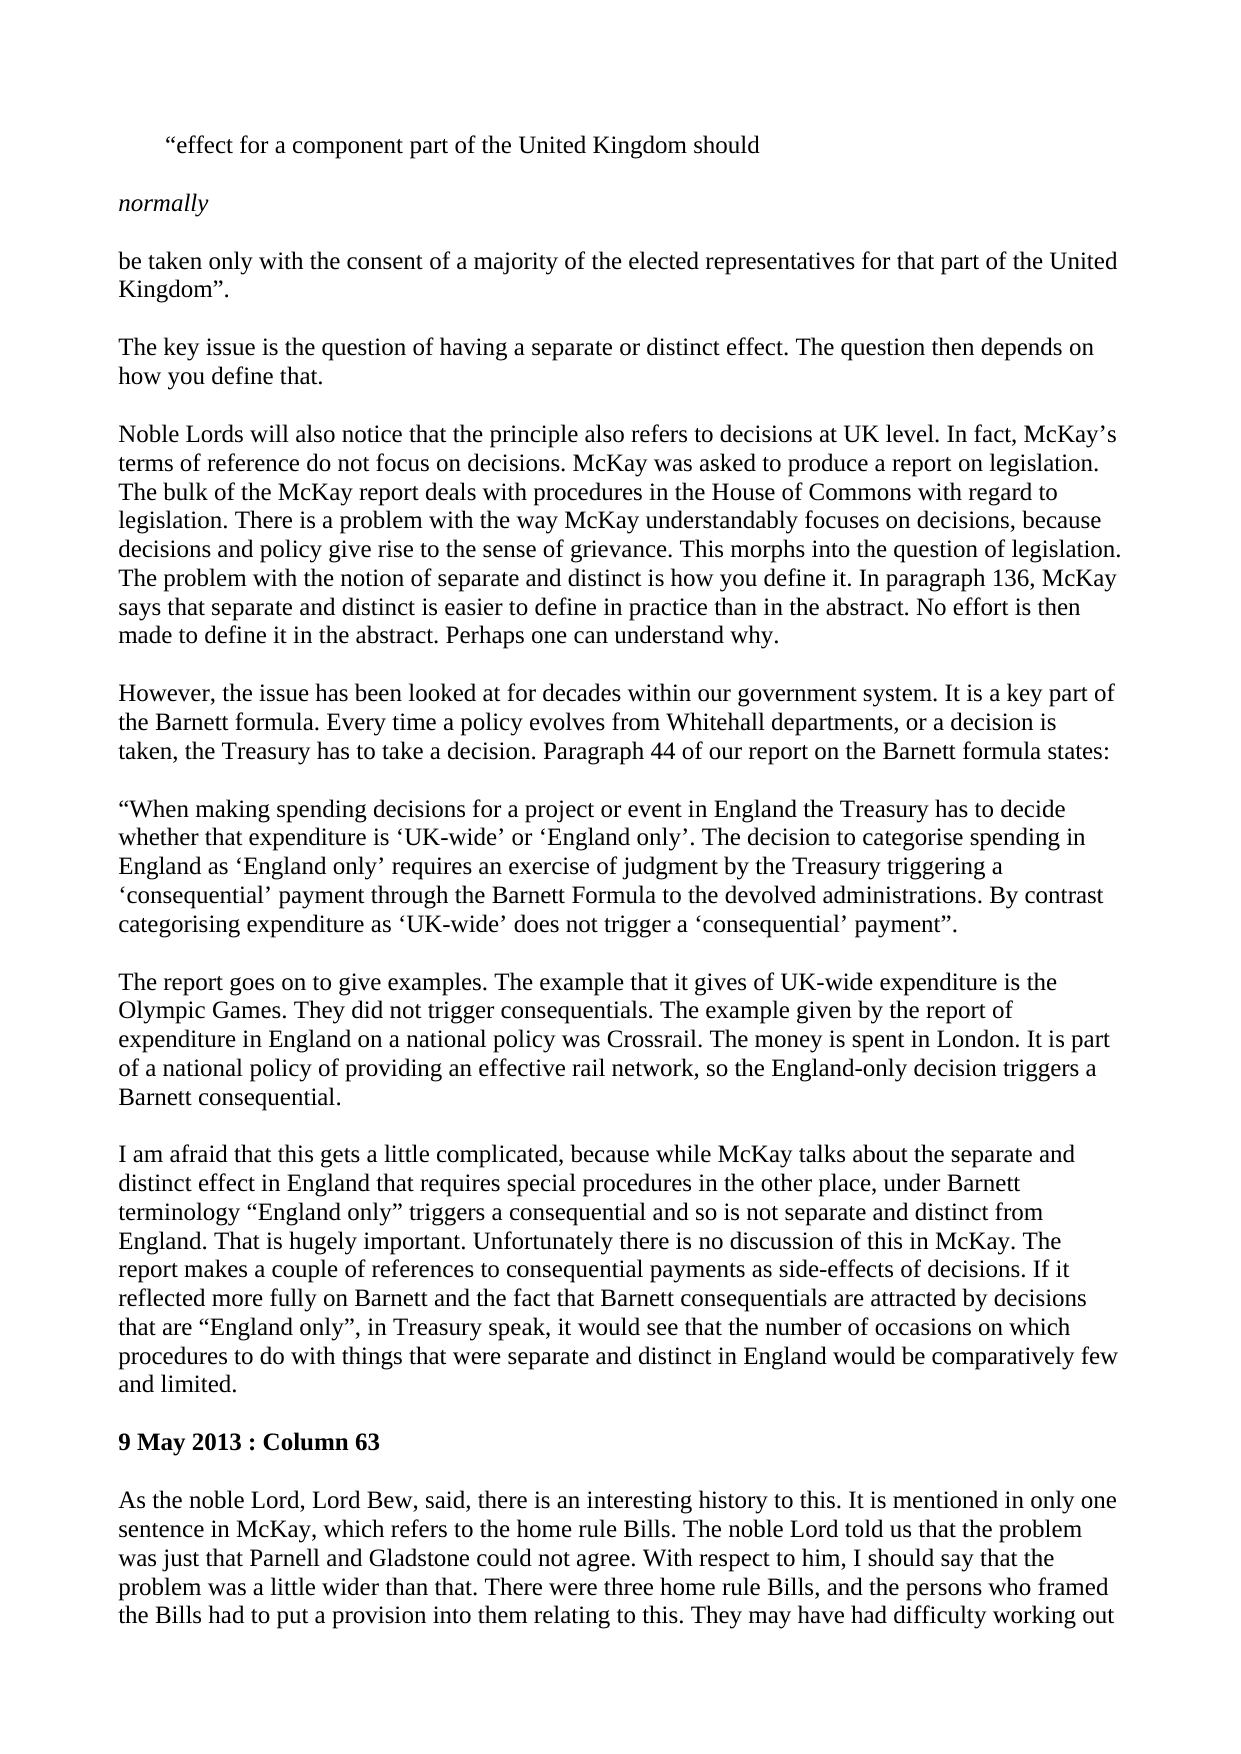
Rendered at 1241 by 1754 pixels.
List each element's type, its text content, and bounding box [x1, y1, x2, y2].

text “effect for a component part of the United Kingdom should [165, 130, 1122, 159]
text 9 May 2013 : Column 63 [118, 1427, 1122, 1456]
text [118, 1485, 1122, 1629]
text The report goes on to give examples. The example that it gives of UK-wide expenditure is the Olympic Games. They did not trigger consequentials. The example given by the report of expenditure in England on a national policy was Crossrail. The money is spent in London. It is part of a national policy of providing an effective rail network, so the England-only decision triggers a Barnett consequential. [118, 967, 1122, 1110]
text Noble Lords will also notice that the principle also refers to decisions at UK level. In fact, McKay’s terms of reference do not focus on decisions. McKay was asked to produce a report on legislation. The bulk of the McKay report deals with procedures in the House of Commons with regard to legislation. There is a problem with the way McKay understandably focuses on decisions, because decisions and policy give rise to the sense of grievance. This morphs into the question of legislation. The problem with the notion of separate and distinct is how you define it. In paragraph 136, McKay says that separate and distinct is easier to define in practice than in the abstract. No effort is then made to define it in the abstract. Perhaps one can understand why. [118, 419, 1122, 649]
text “When making spending decisions for a project or event in England the Treasury has to decide whether that expenditure is ‘UK-wide’ or ‘England only’. The decision to categorise spending in England as ‘England only’ requires an exercise of judgment by the Treasury triggering a ‘consequential’ payment through the Barnett Formula to the devolved administrations. By contrast categorising expenditure as ‘UK-wide’ does not trigger a ‘consequential’ payment”. [118, 794, 1122, 937]
text be taken only with the consent of a majority of the elected representatives for that part of the United Kingdom”. [118, 246, 1122, 303]
text I am afraid that this gets a little complicated, because while McKay talks about the separate and distinct effect in England that requires special procedures in the other place, under Barnett terminology “England only” triggers a consequential and so is not separate and distinct from England. That is hugely important. Unfortunately there is no discussion of this in McKay. The report makes a couple of references to consequential payments as side-effects of decisions. If it reflected more fully on Barnett and the fact that Barnett consequentials are attracted by decisions that are “England only”, in Treasury speak, it would see that the number of occasions on which procedures to do with things that were separate and distinct in England would be comparatively few and limited. [118, 1139, 1122, 1398]
text However, the issue has been looked at for decades within our government system. It is a key part of the Barnett formula. Every time a policy evolves from Whitehall departments, or a decision is taken, the Treasury has to take a decision. Paragraph 44 of our report on the Barnett formula states: [118, 678, 1122, 764]
text The key issue is the question of having a separate or distinct effect. The question then depends on how you define that. [118, 332, 1122, 390]
text normally [118, 188, 1122, 217]
